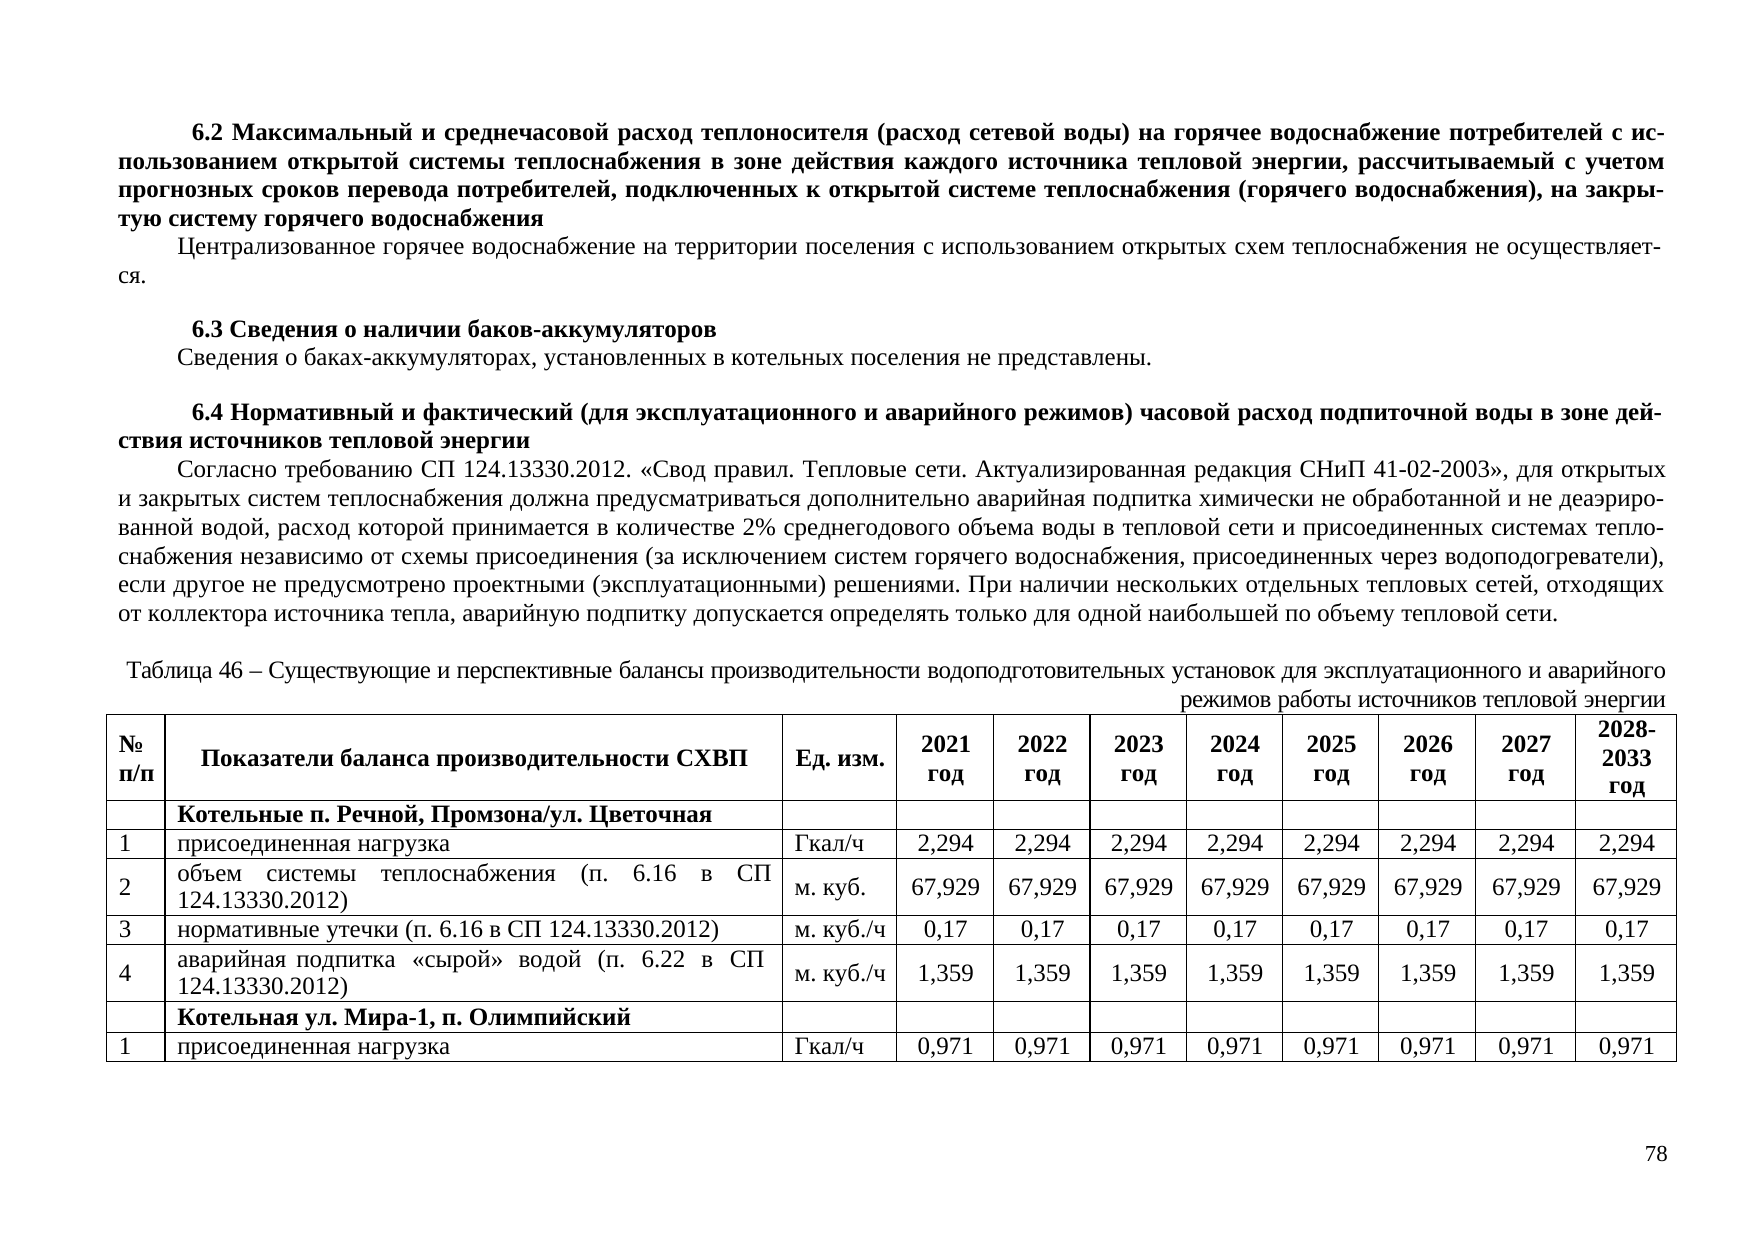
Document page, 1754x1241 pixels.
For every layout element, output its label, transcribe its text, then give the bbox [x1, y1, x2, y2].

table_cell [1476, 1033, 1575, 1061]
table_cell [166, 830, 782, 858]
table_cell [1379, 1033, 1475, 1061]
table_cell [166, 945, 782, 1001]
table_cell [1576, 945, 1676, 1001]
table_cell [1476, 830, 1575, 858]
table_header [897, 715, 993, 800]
subtitle Сведения о наличии баков-аккумуляторов [192, 314, 1689, 343]
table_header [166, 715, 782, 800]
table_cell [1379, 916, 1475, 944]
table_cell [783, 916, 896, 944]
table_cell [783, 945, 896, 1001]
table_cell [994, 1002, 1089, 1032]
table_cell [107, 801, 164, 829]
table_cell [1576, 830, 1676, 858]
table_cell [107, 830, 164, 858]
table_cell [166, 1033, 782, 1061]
text ся. [118, 260, 147, 289]
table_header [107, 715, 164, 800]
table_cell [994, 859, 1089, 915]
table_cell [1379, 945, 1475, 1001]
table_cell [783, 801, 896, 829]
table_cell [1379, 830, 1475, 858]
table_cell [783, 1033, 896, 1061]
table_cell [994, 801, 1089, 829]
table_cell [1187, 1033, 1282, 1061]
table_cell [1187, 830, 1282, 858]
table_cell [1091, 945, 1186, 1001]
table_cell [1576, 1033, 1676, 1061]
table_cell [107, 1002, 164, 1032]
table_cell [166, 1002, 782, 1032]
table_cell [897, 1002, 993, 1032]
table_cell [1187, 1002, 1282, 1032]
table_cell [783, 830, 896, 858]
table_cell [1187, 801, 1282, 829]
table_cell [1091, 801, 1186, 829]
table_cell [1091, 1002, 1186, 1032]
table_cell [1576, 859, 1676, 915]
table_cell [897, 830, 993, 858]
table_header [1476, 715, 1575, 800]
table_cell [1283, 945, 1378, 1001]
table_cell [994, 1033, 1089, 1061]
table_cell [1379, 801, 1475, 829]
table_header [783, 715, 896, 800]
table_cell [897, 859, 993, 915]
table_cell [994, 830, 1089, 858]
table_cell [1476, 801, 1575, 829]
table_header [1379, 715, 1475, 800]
text ствия источников тепловой энергии [118, 426, 1689, 454]
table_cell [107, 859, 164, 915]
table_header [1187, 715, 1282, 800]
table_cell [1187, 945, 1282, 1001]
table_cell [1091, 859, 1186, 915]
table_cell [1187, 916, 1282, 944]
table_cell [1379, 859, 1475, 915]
text Сведения о баках-аккумуляторах, установленных в котельных поселения не представлены. [177, 343, 1689, 372]
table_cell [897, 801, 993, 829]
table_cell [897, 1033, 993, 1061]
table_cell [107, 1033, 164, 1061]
text Согласно требованию СП 124.13330.2012. «Свод правил. Тепловые сети. Актуализированная редакция СНиП 41-02-2003», для открытых и закрытых систем теплоснабжения должна предусматриваться дополнительно аварийная подпитка химически не обработанной и не деаэриро- ванной водой, расход которой принимается в количестве 2% среднегодового объема воды в тепловой сети и присоединенных системах тепло- снабжения независимо от схемы присоединения (за исключением систем горячего водоснабжения, присоединенных через водоподогреватели), если другое не предусмотрено проектными (эксплуатационными) решениями. При наличии нескольких отдельных тепловых сетей, отходящих от коллектора источника тепла, аварийную подпитку допускается определять только для одной наибольшей по объему тепловой сети. [118, 454, 1666, 627]
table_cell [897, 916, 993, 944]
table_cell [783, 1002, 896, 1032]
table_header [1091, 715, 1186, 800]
subtitle Максимальный и среднечасовой расход теплоносителя (расход сетевой воды) на горячее водоснабжение потребителей с ис- пользованием открытой системы теплоснабжения в зоне действия каждого источника тепловой энергии, рассчитываемый с учетом прогнозных сроков перевода потребителей, подключенных к открытой системе теплоснабжения (горячего водоснабжения), на закры- тую систему горячего водоснабжения [118, 117, 1666, 232]
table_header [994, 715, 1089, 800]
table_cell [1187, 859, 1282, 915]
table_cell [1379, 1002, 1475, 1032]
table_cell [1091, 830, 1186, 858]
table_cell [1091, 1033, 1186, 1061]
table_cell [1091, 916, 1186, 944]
text Таблица 46 – Существующие и перспективные балансы производительности водоподготовительных установок для эксплуатационного и аварийного [96, 656, 1666, 684]
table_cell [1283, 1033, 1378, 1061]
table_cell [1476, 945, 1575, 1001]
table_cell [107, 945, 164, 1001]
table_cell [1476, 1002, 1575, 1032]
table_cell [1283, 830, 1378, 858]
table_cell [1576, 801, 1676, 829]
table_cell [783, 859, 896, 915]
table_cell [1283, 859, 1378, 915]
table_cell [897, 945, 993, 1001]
subtitle Нормативный и фактический (для эксплуатационного и аварийного режимов) часовой расход подпиточной воды в зоне дей- [192, 397, 1689, 426]
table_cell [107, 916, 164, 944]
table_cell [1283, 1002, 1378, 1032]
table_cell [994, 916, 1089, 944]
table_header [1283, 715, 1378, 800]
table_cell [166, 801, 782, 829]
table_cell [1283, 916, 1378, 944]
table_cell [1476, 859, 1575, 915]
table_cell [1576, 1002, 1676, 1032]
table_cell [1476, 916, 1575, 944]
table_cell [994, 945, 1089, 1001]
text Централизованное горячее водоснабжение на территории поселения с использованием открытых схем теплоснабжения не осуществляет- [177, 232, 1689, 260]
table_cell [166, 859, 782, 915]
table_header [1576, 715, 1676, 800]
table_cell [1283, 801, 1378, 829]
text режимов работы источников тепловой энергии [96, 684, 1666, 713]
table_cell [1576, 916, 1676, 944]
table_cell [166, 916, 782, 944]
